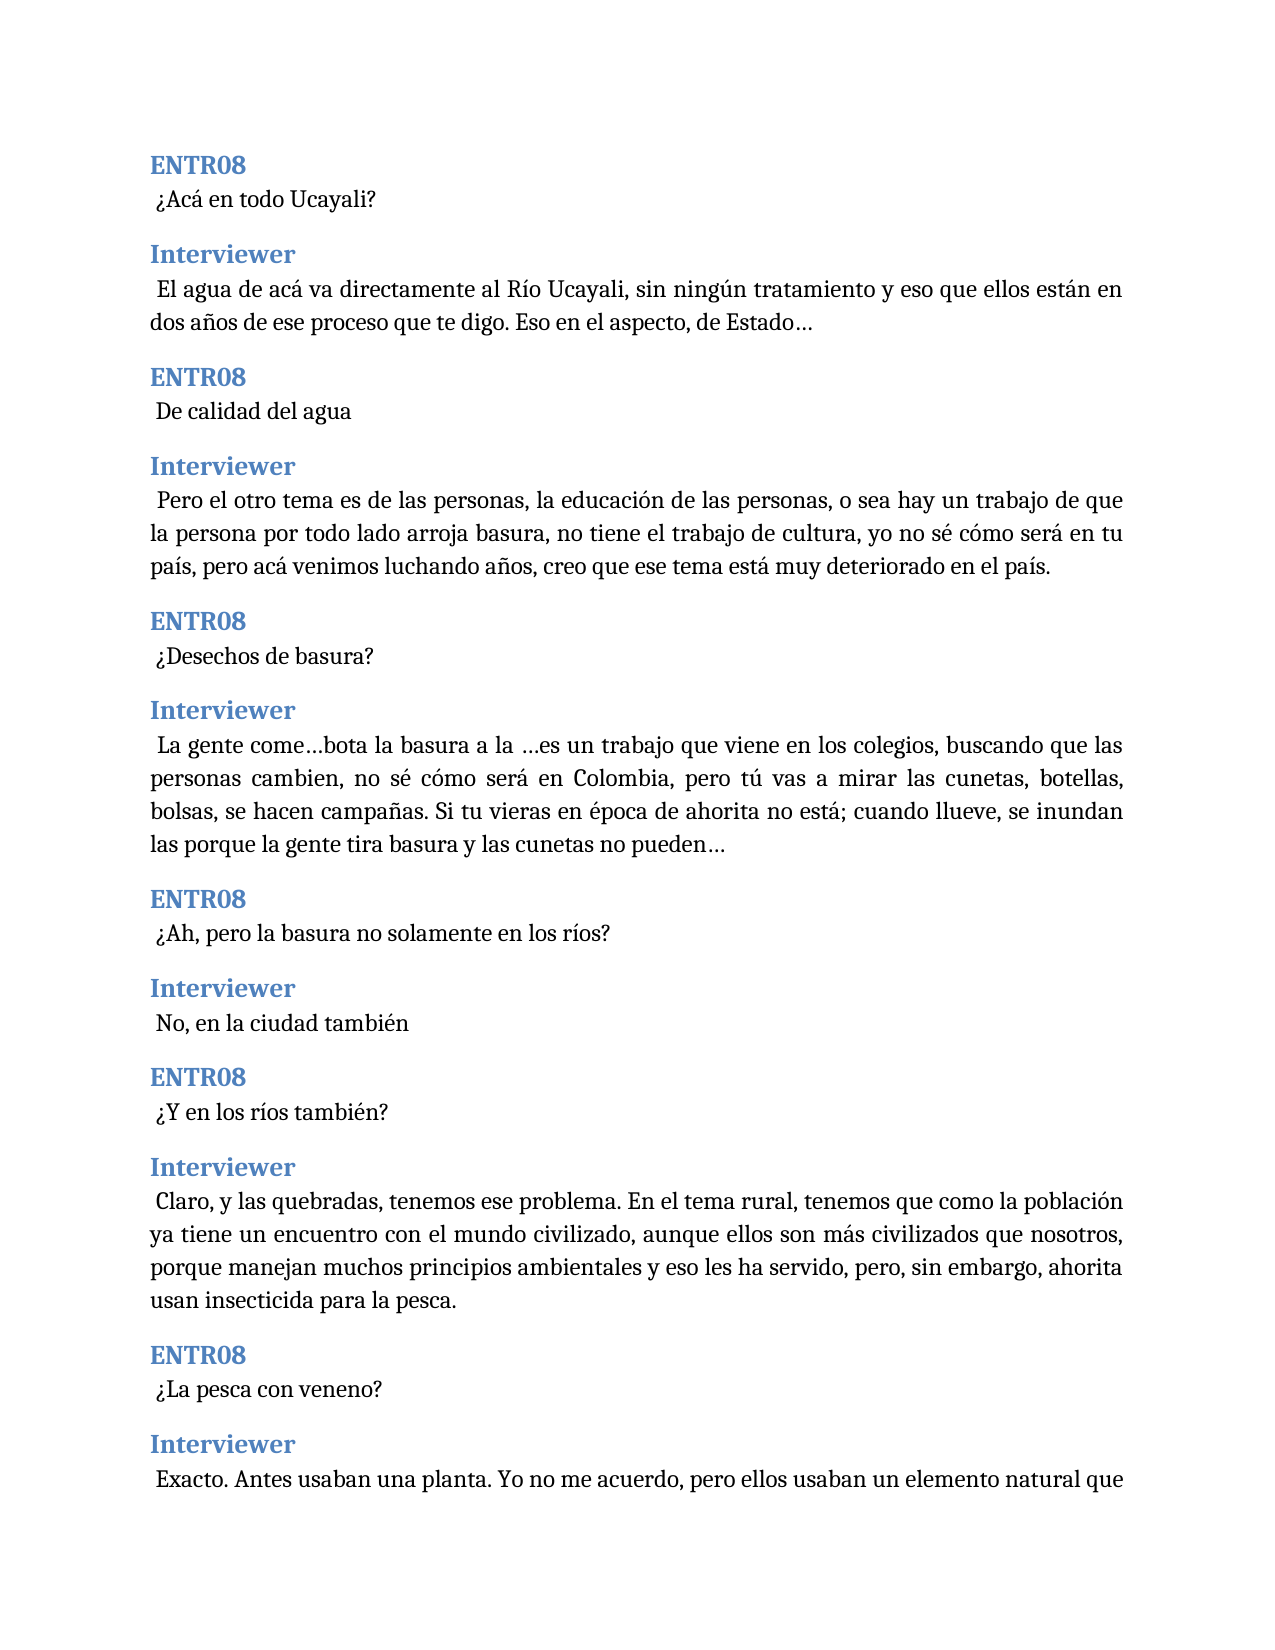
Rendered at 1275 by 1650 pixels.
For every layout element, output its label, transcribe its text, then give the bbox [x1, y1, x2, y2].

text ENTR08 ¿Ah, pero la basura no solamente en los ríos? [150, 884, 1125, 948]
text ENTR08 ¿Acá en todo Ucayali? [150, 150, 1125, 214]
text Interviewer El agua de acá va directamente al Río Ucayali, sin ningún tratamiento y eso que ellos están en dos años de ese proceso que te digo. Eso en el aspecto, de Estado… [150, 239, 1125, 336]
text ENTR08 ¿Desechos de basura? [150, 606, 1125, 670]
text Interviewer No, en la ciudad también [150, 973, 1125, 1037]
text ENTR08 De calidad del agua [150, 362, 1125, 426]
text Interviewer La gente come…bota la basura a la …es un trabajo que viene en los colegios, buscando que las personas cambien, no sé cómo será en Colombia, pero tú vas a mirar las cunetas, botellas, bolsas, se hacen campañas. Si tu vieras en época de ahorita no está; cuando llueve, se inundan las porque la gente tira basura y las cunetas no pueden… [150, 695, 1125, 859]
text Interviewer Pero el otro tema es de las personas, la educación de las personas, o sea hay un trabajo de que la persona por todo lado arroja basura, no tiene el trabajo de cultura, yo no sé cómo será en tu país, pero acá venimos luchando años, creo que ese tema está muy deteriorado en el país. [150, 451, 1125, 581]
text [150, 1429, 1125, 1493]
text Interviewer Claro, y las quebradas, tenemos ese problema. En el tema rural, tenemos que como la población ya tiene un encuentro con el mundo civilizado, aunque ellos son más civilizados que nosotros, porque manejan muchos principios ambientales y eso les ha servido, pero, sin embargo, ahorita usan insecticida para la pesca. [150, 1152, 1125, 1315]
text ENTR08 ¿Y en los ríos también? [150, 1062, 1125, 1126]
text ENTR08 ¿La pesca con veneno? [150, 1340, 1125, 1404]
